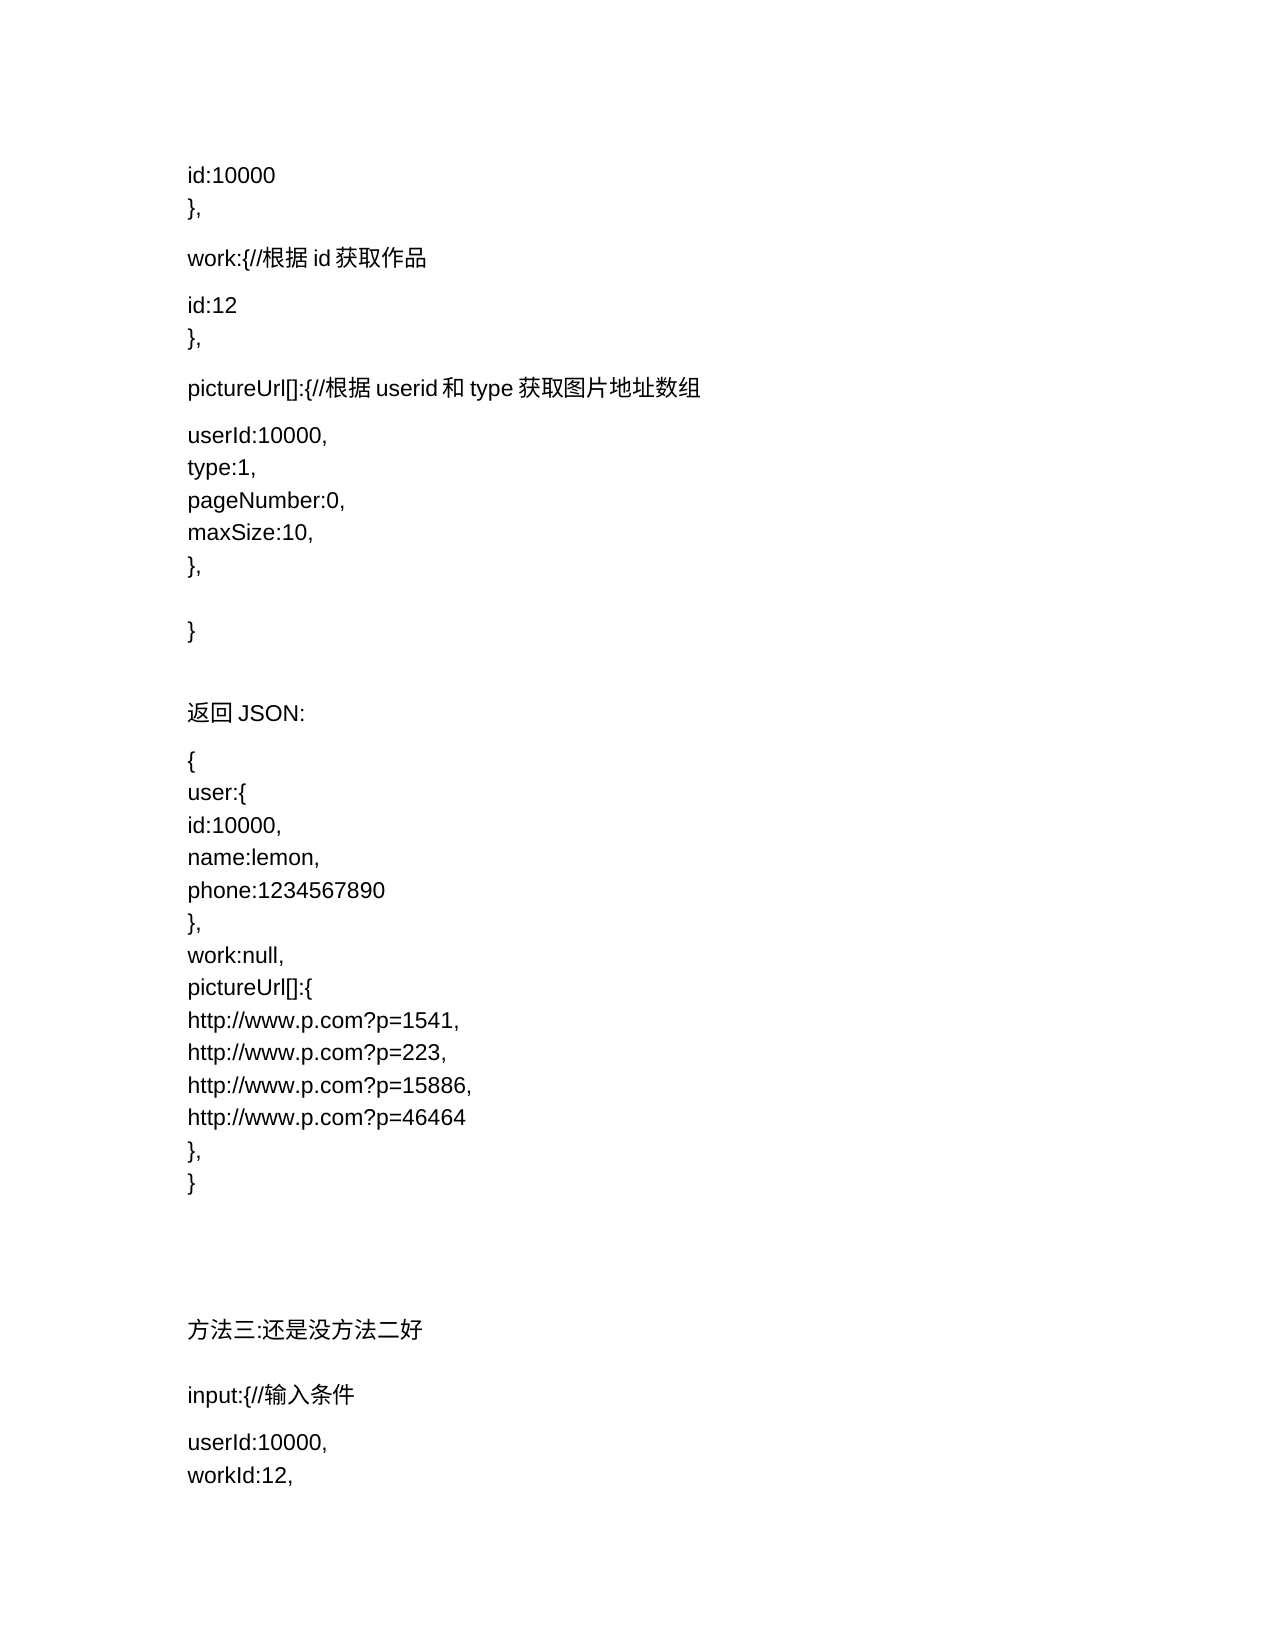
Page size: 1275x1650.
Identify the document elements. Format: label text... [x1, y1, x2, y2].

text workId:12, [187, 1459, 1087, 1491]
text pictureUrl[]:{ [187, 971, 1087, 1004]
text work:null, [187, 939, 1087, 971]
text 方法三:还是没方法二好 [187, 1296, 1087, 1361]
text work:{//根据id获取作品 [187, 224, 1087, 289]
text pictureUrl[]:{//根据userid和type获取图片地址数组 [187, 354, 1087, 419]
text id:10000, [187, 809, 1087, 841]
text { [187, 744, 1087, 776]
text http://www.p.com?p=15886, [187, 1069, 1087, 1101]
text id:10000 [187, 159, 1087, 191]
text } [187, 1166, 1087, 1199]
text }, [187, 549, 1087, 581]
text }, [187, 191, 1087, 224]
text maxSize:10, [187, 516, 1087, 549]
text userId:10000, [187, 419, 1087, 451]
text 返回JSON: [187, 679, 1087, 744]
text } [187, 614, 1087, 646]
text http://www.p.com?p=46464 [187, 1101, 1087, 1134]
text id:12 [187, 289, 1087, 321]
text user:{ [187, 776, 1087, 809]
text input:{//输入条件 [187, 1361, 1087, 1426]
text }, [187, 1134, 1087, 1166]
text name:lemon, [187, 841, 1087, 874]
text phone:1234567890 [187, 874, 1087, 906]
text http://www.p.com?p=1541, [187, 1004, 1087, 1036]
text }, [187, 321, 1087, 354]
text userId:10000, [187, 1426, 1087, 1459]
text pageNumber:0, [187, 484, 1087, 516]
text }, [187, 906, 1087, 939]
text type:1, [187, 451, 1087, 484]
text http://www.p.com?p=223, [187, 1036, 1087, 1069]
